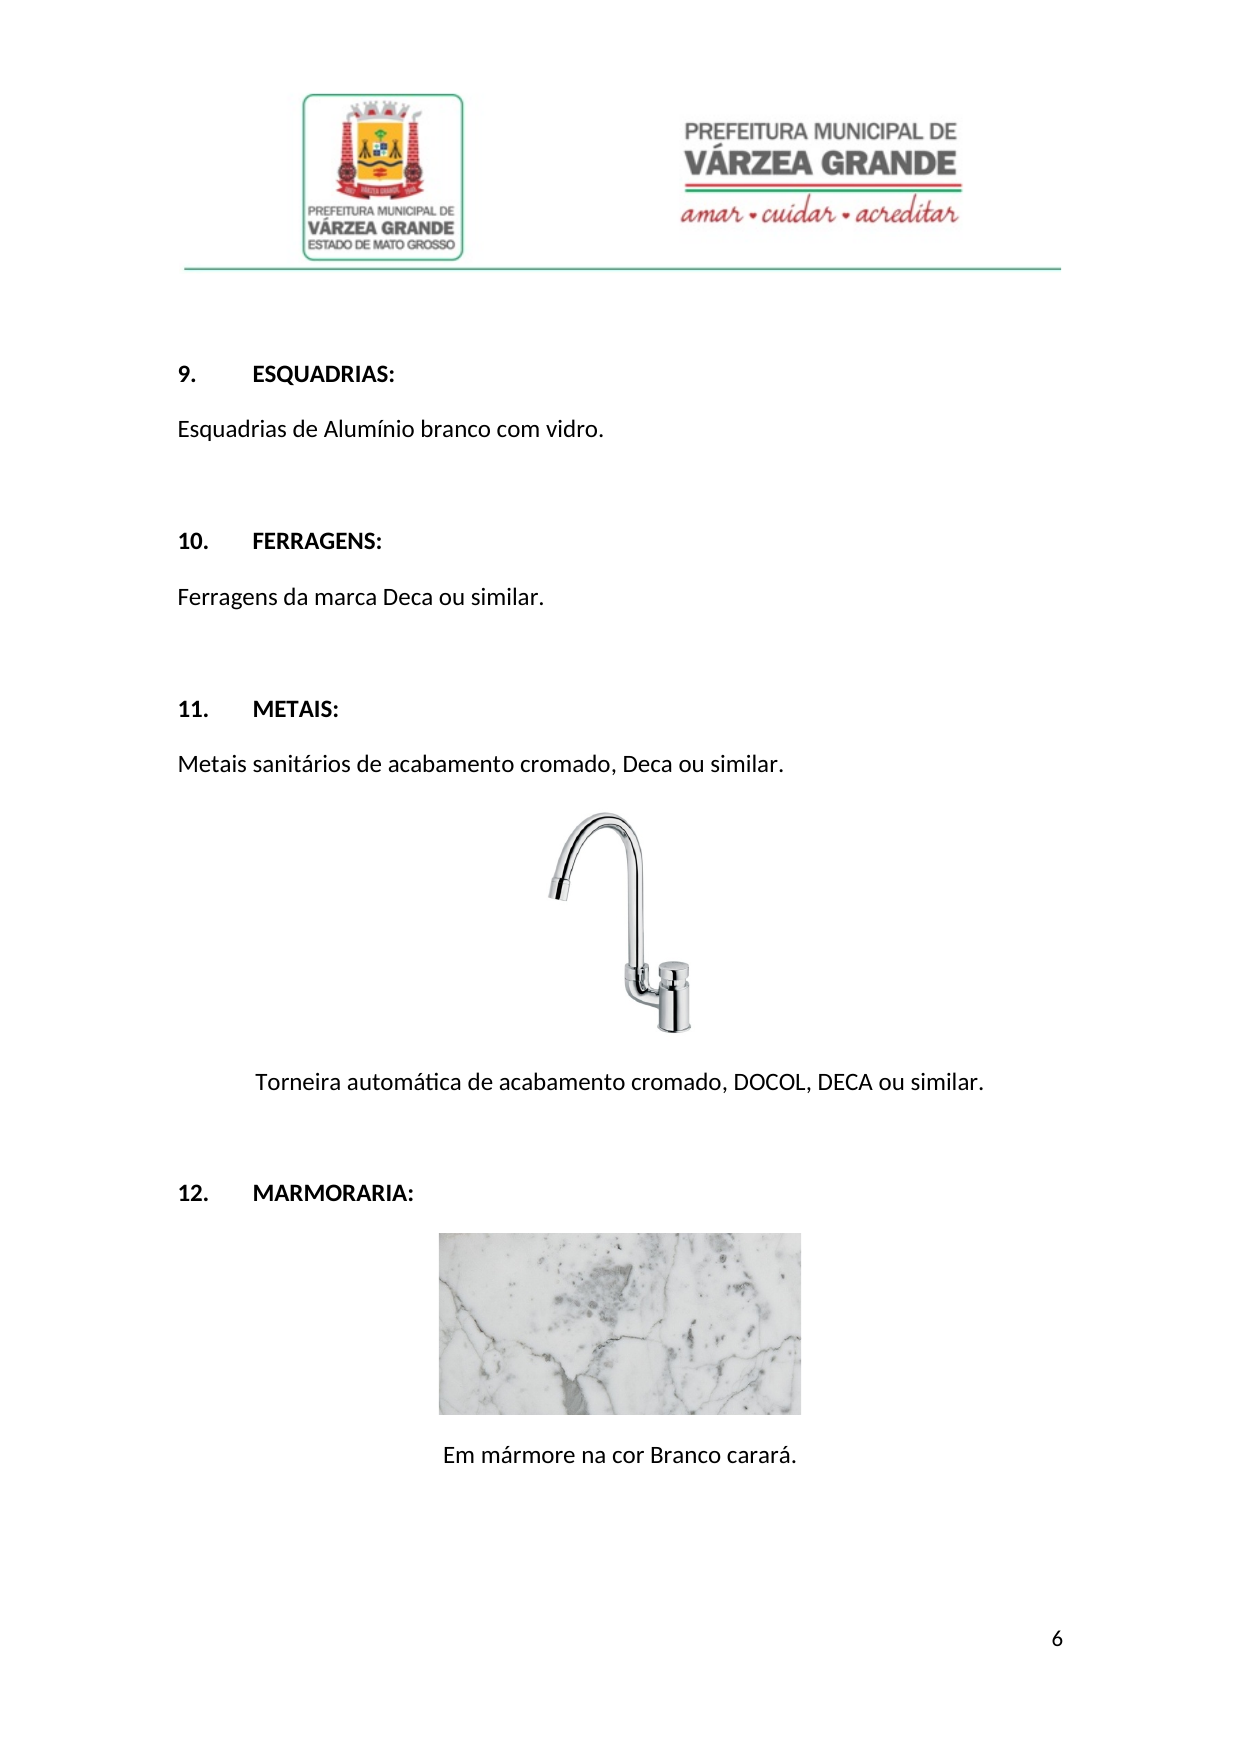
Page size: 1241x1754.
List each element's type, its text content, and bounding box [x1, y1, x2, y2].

list ESQUADRIAS: [177, 358, 1063, 388]
text Metais sanitários de acabamento cromado, Deca ou similar. [177, 748, 1063, 779]
text Esquadrias de Alumínio branco com vidro. [177, 413, 1063, 444]
picture [502, 804, 739, 1041]
text Em mármore na cor Branco carará. [177, 1439, 1063, 1470]
picture [179, 73, 1062, 274]
text Torneira automática de acabamento cromado, DOCOL, DECA ou similar. [177, 1066, 1063, 1096]
picture [438, 1233, 802, 1415]
list METAIS: [177, 693, 1063, 723]
text Ferragens da marca Deca ou similar. [177, 581, 1063, 612]
list FERRAGENS: [177, 525, 1063, 556]
list MARMORARIA: [177, 1177, 1063, 1208]
